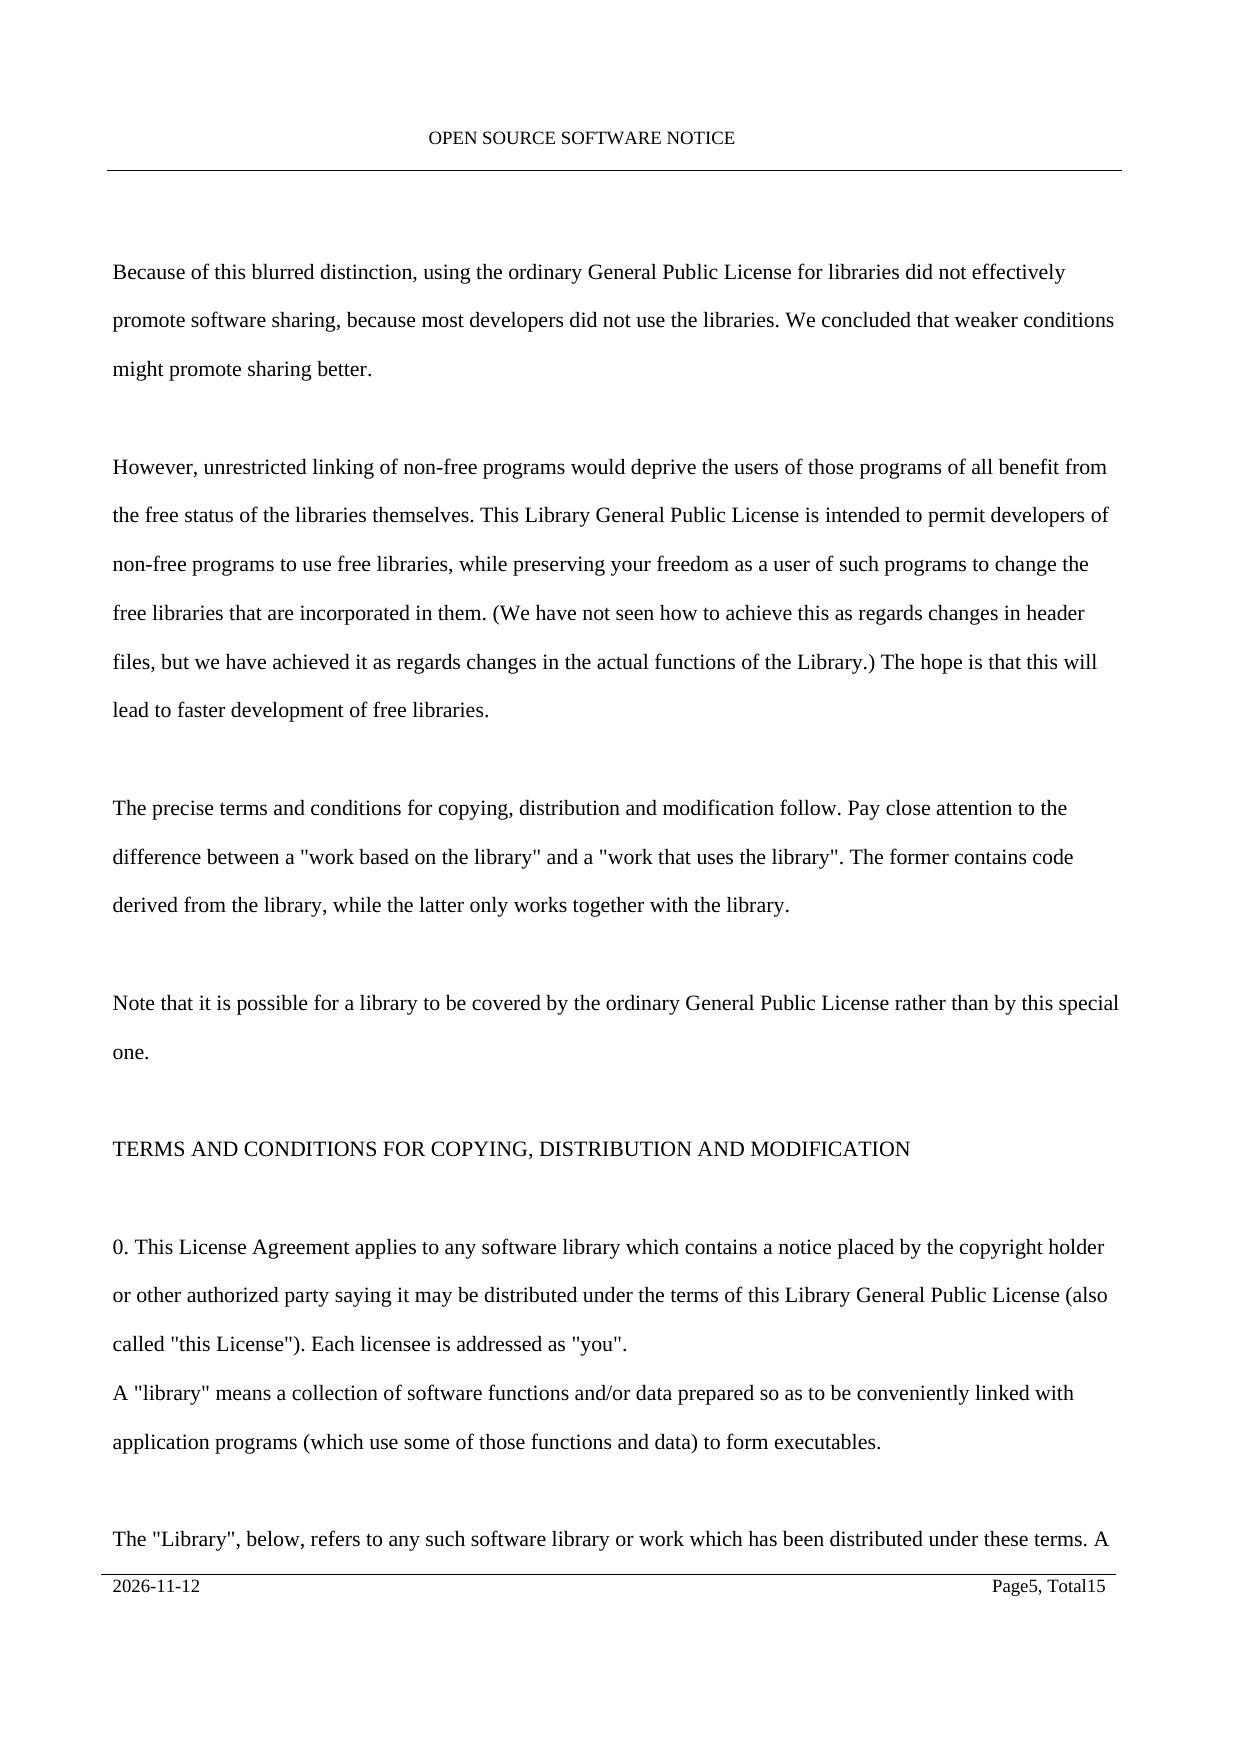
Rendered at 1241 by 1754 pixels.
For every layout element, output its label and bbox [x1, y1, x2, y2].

text [112, 206, 1128, 1555]
